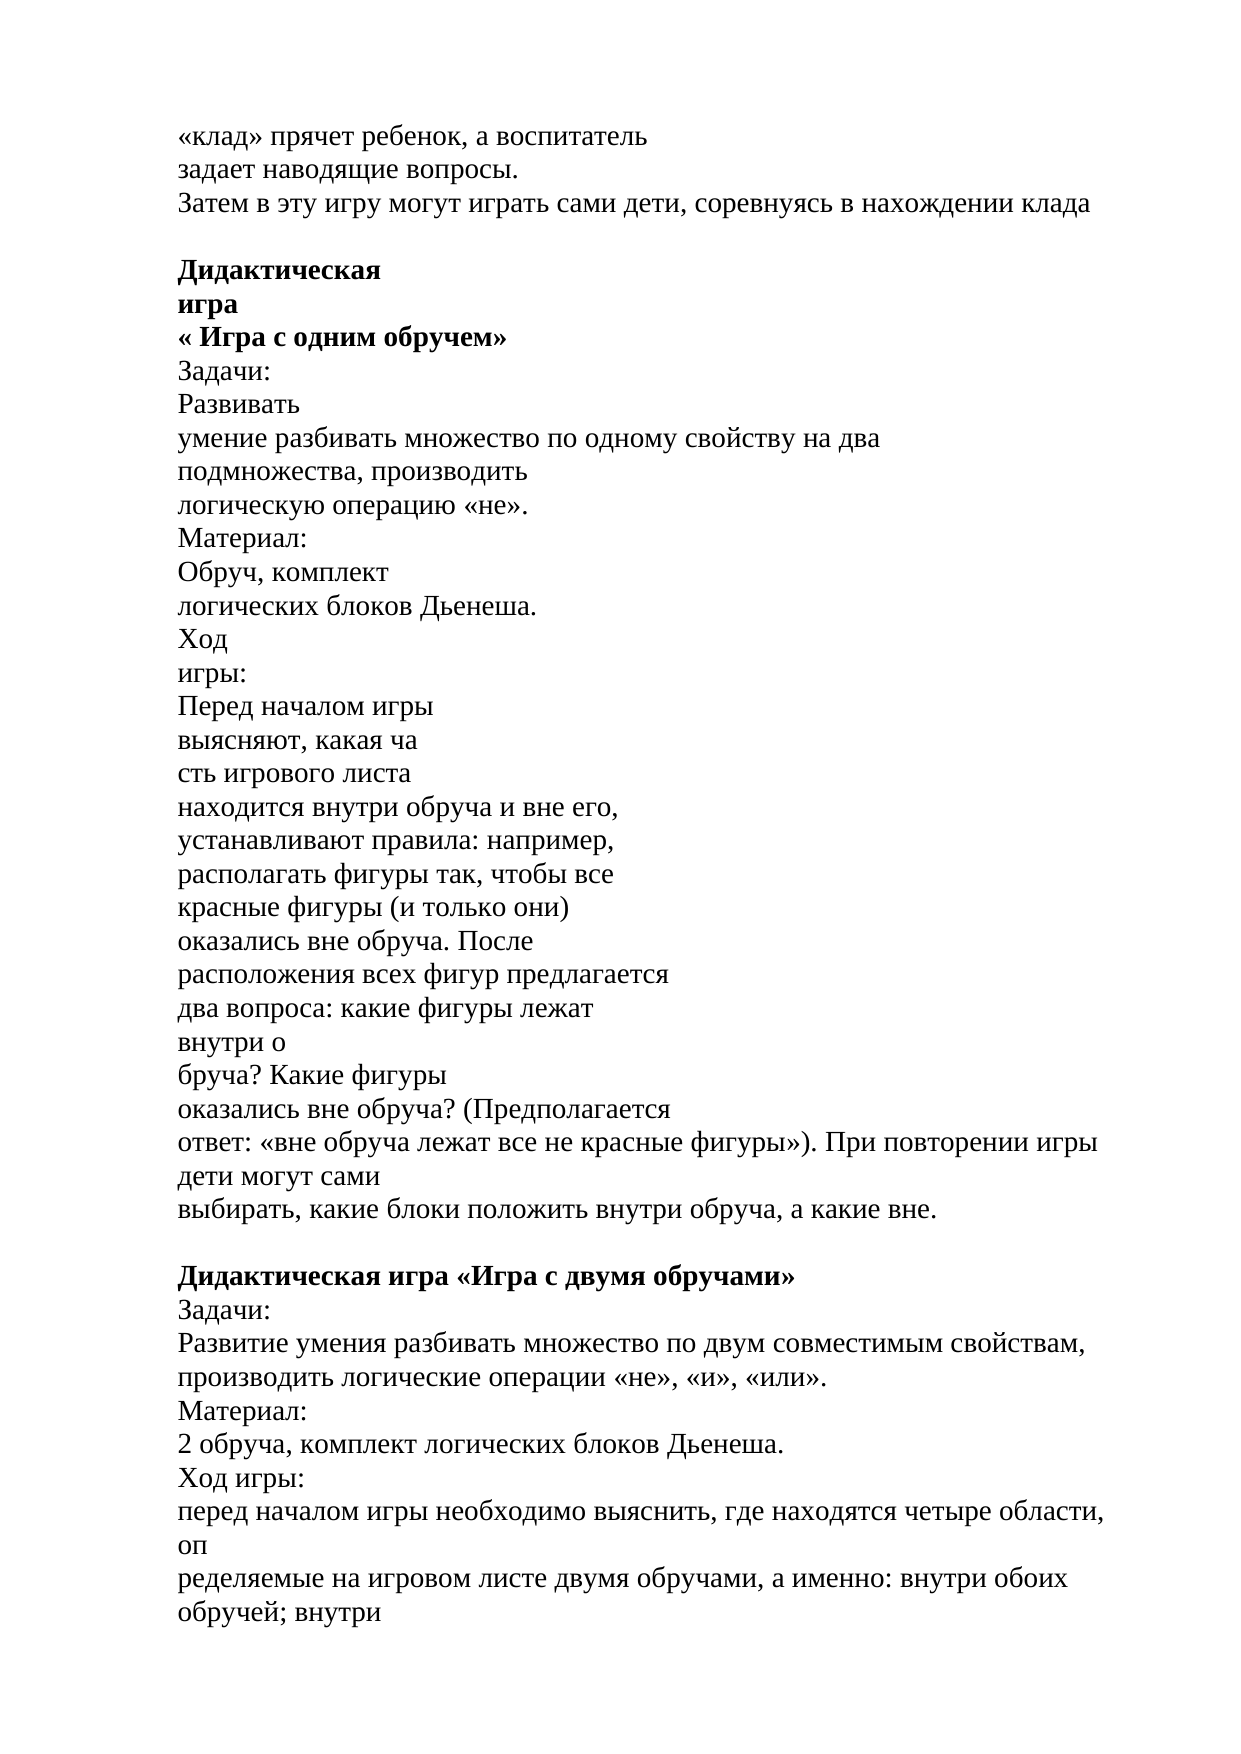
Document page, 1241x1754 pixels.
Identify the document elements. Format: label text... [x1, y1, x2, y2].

text логическую операцию «не». [177, 487, 1152, 521]
text Материал: [177, 1393, 1152, 1426]
text ответ: «вне обруча лежат все не красные фигуры»). При повторении игры дети могут сами [177, 1124, 1152, 1191]
text Дидактическая игра «Игра с двумя обручами» [177, 1258, 1152, 1292]
text подмножества, производить [177, 453, 1152, 487]
text Развитие умения разбивать множество по двум совместимым свойствам, [177, 1326, 1152, 1359]
text Развивать [177, 386, 1152, 420]
text производить логические операции «не», «и», «или». [177, 1359, 1152, 1393]
text задает наводящие вопросы. [177, 152, 1152, 185]
text выбирать, какие блоки положить внутри обруча, а какие вне. [177, 1191, 1152, 1225]
text игра [177, 286, 1152, 319]
text оказались вне обруча? (Предполагается [177, 1091, 1152, 1124]
text Материал: [177, 521, 1152, 554]
text бруча? Какие фигуры [177, 1057, 1152, 1091]
text 2 обруча, комплект логических блоков Дьенеша. [177, 1426, 1152, 1460]
text внутри о [177, 1024, 1152, 1057]
text «клад» прячет ребенок, а воспитатель [177, 118, 1152, 152]
text Дидактическая [177, 252, 1152, 286]
text находится внутри обруча и вне его, [177, 789, 1152, 822]
text ределяемые на игровом листе двумя обручами, а именно: внутри обоих обручей; внутри [177, 1560, 1152, 1627]
text умение разбивать множество по одному свойству на два [177, 420, 1152, 453]
text Задачи: [177, 353, 1152, 386]
text Обруч, комплект [177, 554, 1152, 588]
text оп [177, 1527, 1152, 1560]
text игры: [177, 655, 1152, 688]
text красные фигуры (и только они) [177, 889, 1152, 923]
text Ход игры: [177, 1460, 1152, 1493]
text Ход [177, 621, 1152, 655]
text « Игра с одним обручем» [177, 319, 1152, 353]
text выясняют, какая ча [177, 722, 1152, 755]
text перед началом игры необходимо выяснить, где находятся четыре области, [177, 1493, 1152, 1527]
text два вопроса: какие фигуры лежат [177, 990, 1152, 1024]
text расположения всех фигур предлагается [177, 957, 1152, 990]
text располагать фигуры так, чтобы все [177, 856, 1152, 889]
text оказались вне обруча. После [177, 923, 1152, 957]
text Затем в эту игру могут играть сами дети, соревнуясь в нахождении клада [177, 185, 1152, 219]
text устанавливают правила: например, [177, 822, 1152, 856]
text Задачи: [177, 1292, 1152, 1326]
text сть игрового листа [177, 755, 1152, 789]
text Перед началом игры [177, 688, 1152, 722]
text логических блоков Дьенеша. [177, 588, 1152, 621]
